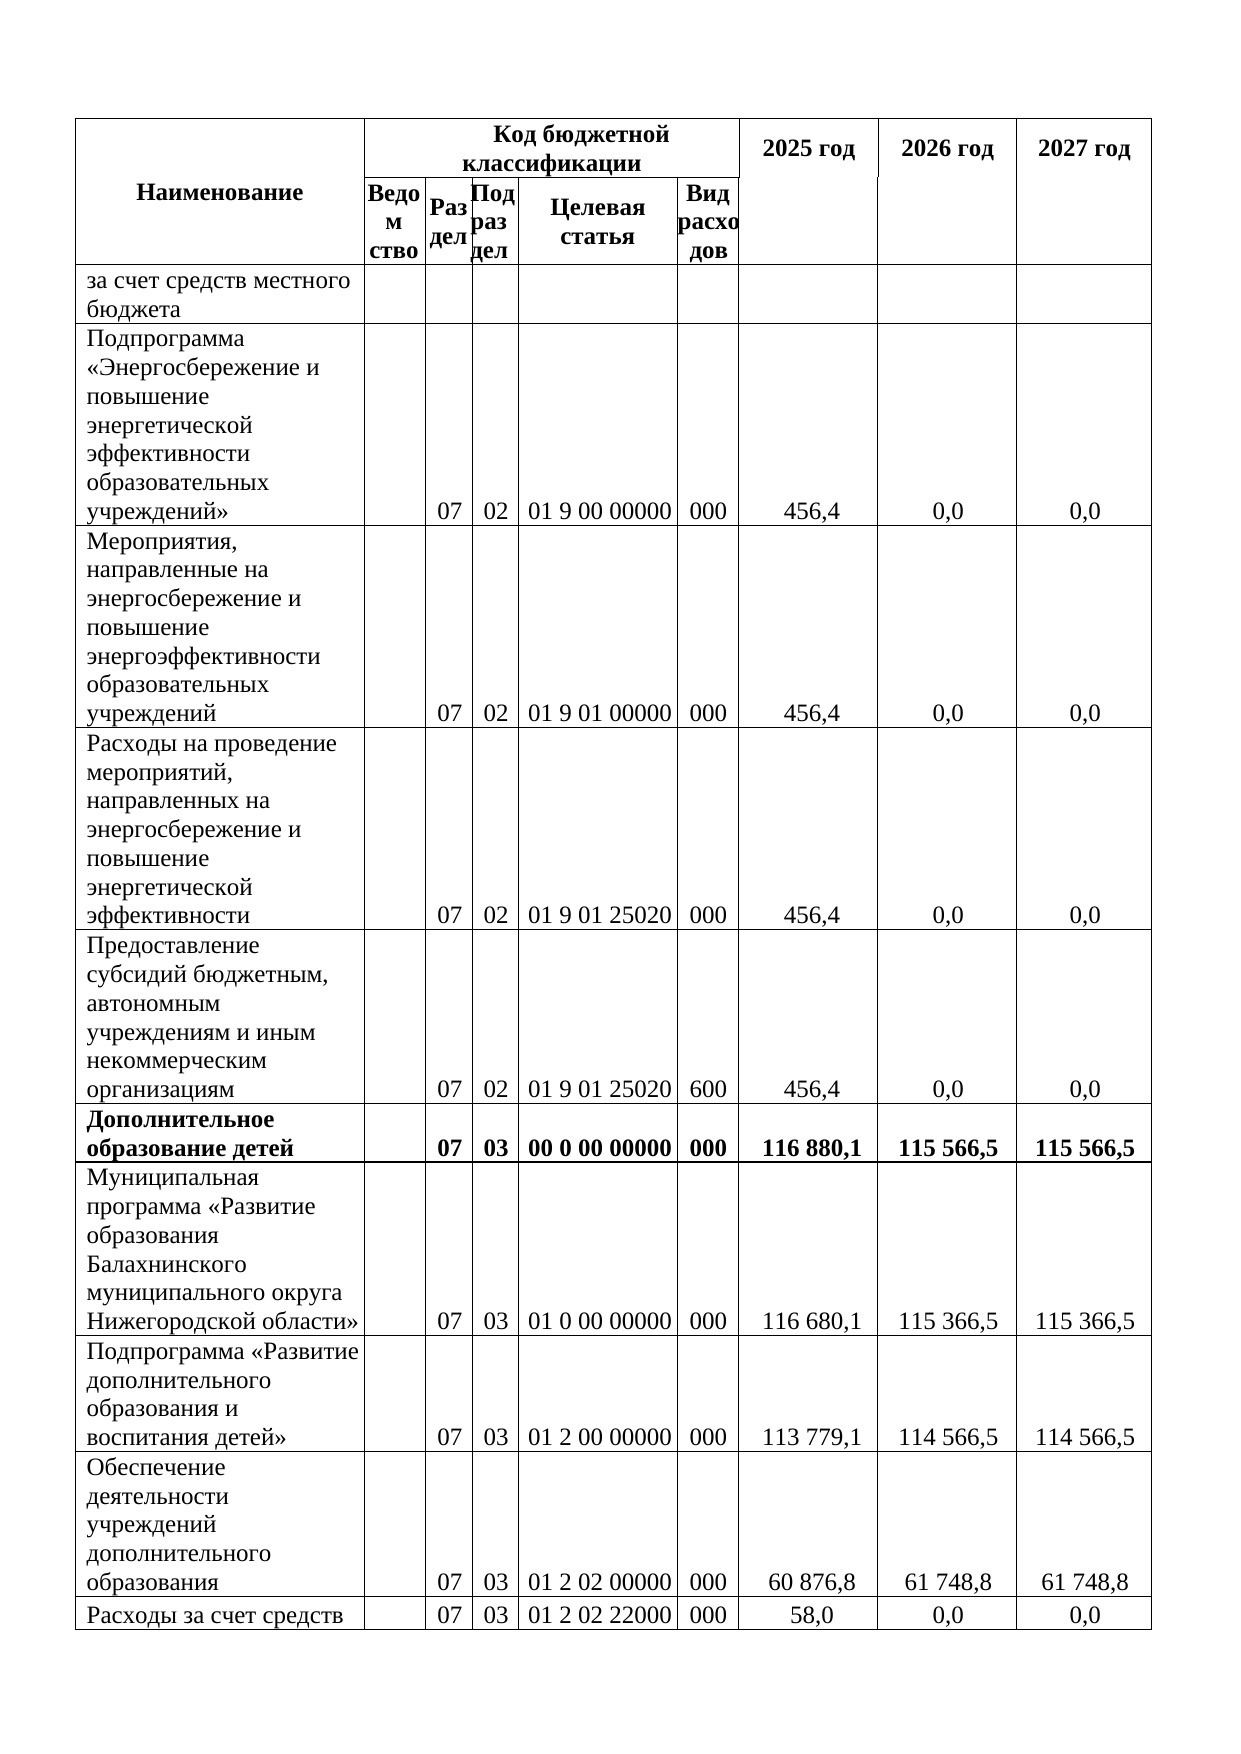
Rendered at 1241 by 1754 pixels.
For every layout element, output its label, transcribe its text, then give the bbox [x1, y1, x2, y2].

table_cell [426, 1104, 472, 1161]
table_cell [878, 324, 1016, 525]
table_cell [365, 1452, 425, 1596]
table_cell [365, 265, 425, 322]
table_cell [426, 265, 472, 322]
table_cell [1017, 177, 1151, 264]
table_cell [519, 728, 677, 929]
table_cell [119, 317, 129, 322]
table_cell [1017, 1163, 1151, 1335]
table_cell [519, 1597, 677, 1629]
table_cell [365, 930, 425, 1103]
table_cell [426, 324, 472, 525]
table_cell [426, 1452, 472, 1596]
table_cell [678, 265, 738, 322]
table_cell Ведом ство [365, 178, 425, 264]
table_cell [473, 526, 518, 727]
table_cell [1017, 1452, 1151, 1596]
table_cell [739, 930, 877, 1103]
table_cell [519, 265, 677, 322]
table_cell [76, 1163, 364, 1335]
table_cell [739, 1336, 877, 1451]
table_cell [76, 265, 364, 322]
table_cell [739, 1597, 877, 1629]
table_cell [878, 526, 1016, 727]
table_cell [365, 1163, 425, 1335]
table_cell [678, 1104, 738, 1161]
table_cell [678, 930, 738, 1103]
table_cell [878, 177, 1016, 264]
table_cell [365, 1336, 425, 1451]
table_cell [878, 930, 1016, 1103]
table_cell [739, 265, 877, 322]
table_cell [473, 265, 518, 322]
table_header 2027 год [1017, 119, 1151, 177]
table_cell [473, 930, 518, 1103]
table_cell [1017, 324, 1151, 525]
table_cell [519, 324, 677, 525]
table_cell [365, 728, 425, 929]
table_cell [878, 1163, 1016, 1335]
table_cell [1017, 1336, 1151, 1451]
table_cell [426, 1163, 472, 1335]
table_cell Целевая статья [519, 178, 677, 264]
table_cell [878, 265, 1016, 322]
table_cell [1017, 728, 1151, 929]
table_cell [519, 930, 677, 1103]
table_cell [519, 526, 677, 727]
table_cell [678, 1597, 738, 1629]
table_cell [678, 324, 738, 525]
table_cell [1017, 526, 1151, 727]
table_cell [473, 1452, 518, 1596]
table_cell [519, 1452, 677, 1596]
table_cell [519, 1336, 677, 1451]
table_cell Вид расходов [678, 178, 738, 264]
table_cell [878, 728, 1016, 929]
table_header 2025 год [740, 119, 878, 177]
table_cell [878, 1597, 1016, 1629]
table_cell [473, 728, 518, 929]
table_header Код бюджетной классификации [365, 119, 739, 177]
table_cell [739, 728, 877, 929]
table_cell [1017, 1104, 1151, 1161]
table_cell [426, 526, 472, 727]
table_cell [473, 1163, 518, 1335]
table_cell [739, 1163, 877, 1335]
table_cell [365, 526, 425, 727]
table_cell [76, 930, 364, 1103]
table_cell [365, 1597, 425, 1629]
table_header 2026 год [879, 119, 1016, 177]
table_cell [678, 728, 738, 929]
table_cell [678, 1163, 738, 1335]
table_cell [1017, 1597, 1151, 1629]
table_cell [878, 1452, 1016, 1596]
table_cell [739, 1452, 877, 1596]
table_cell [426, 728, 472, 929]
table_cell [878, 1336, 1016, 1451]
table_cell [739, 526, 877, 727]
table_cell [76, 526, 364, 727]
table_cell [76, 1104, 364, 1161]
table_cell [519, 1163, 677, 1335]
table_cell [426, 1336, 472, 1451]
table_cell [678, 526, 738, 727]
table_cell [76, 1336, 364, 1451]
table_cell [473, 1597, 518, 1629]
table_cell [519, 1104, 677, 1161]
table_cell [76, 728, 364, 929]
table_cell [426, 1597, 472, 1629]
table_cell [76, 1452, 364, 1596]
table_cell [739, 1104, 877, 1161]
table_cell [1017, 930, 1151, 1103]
table_header Наименование [76, 119, 364, 264]
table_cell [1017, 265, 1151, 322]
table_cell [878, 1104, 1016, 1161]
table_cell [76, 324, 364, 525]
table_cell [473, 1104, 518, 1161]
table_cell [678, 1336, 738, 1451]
table_cell [739, 177, 877, 264]
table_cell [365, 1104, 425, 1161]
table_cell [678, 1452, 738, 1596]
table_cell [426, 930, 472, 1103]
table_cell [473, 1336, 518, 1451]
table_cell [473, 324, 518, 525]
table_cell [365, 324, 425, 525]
table_cell Под раз дел [473, 178, 518, 264]
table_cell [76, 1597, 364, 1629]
table_cell Раз дел [426, 178, 472, 264]
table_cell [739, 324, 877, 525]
